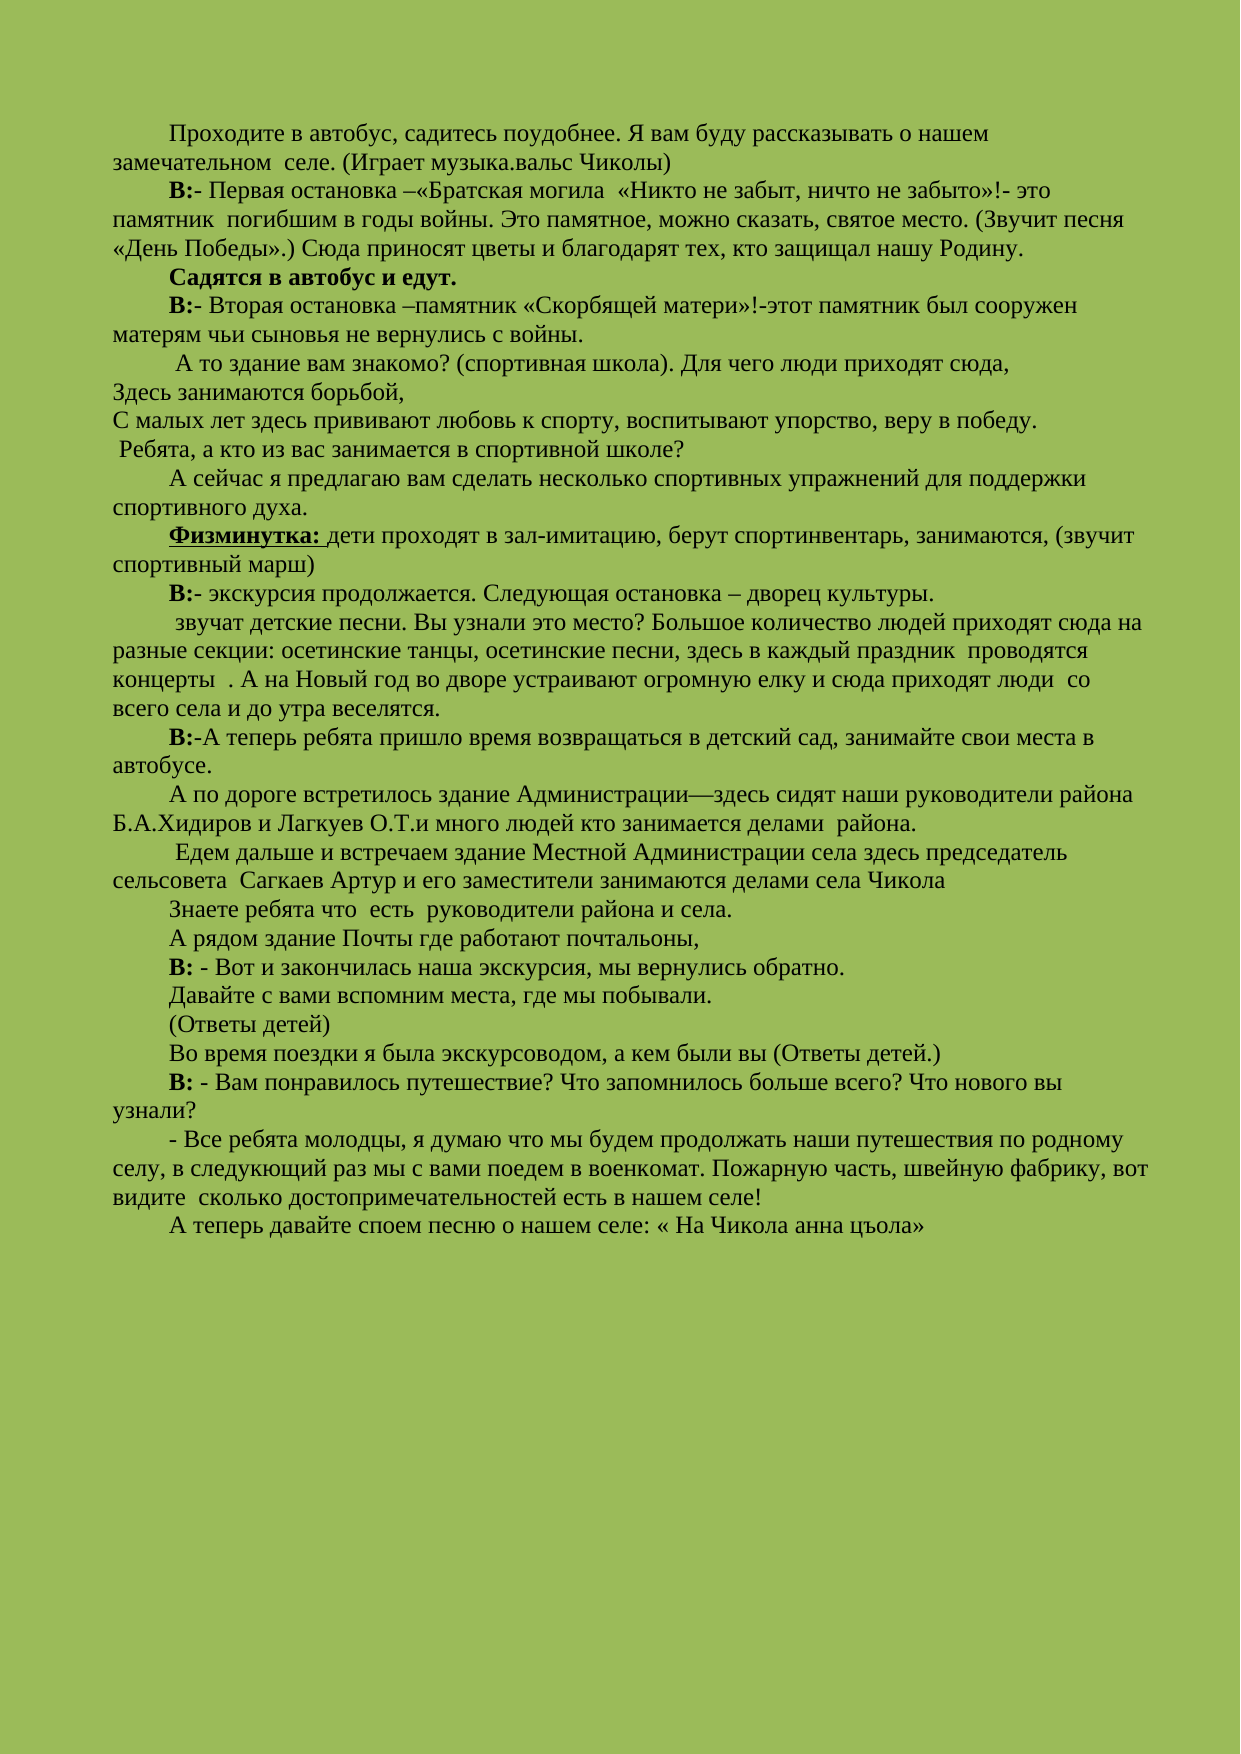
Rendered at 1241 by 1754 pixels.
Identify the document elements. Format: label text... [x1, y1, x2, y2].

text В:-А теперь ребята пришло время возвращаться в детский сад, занимайте свои места в автобусе. [112, 722, 1152, 779]
text Проходите в автобус, садитесь поудобнее. Я вам буду рассказывать о нашем замечательном селе. (Играет музыка.вальс Чиколы) [112, 118, 1152, 176]
text Знаете ребята что есть руководители района и села. [112, 894, 1152, 923]
text А сейчас я предлагаю вам сделать несколько спортивных упражнений для поддержки спортивного духа. [112, 463, 1152, 521]
text Во время поездки я была экскурсоводом, а кем были вы (Ответы детей.) [112, 1038, 1152, 1067]
text А по дороге встретилось здание Администрации—здесь сидят наши руководители района Б.А.Хидиров и Лагкуев О.Т.и много людей кто занимается делами района. [112, 779, 1152, 837]
text Здесь занимаются борьбой, [112, 377, 1152, 406]
text Давайте с вами вспомним места, где мы побывали. [112, 981, 1152, 1009]
text В: - Вам понравилось путешествие? Что запомнилось больше всего? Что нового вы узнали? [112, 1067, 1152, 1124]
text - Все ребята молодцы, я думаю что мы будем продолжать наши путешествия по родному селу, в следукющий раз мы с вами поедем в военкомат. Пожарную часть, швейную фабрику, вот видите сколько достопримечательностей есть в нашем селе! [112, 1124, 1152, 1211]
text А теперь давайте споем песню о нашем селе: « На Чикола анна цъола» [112, 1211, 1152, 1239]
text В:- экскурсия продолжается. Следующая остановка – дворец культуры. [112, 578, 1152, 607]
text Физминутка: дети проходят в зал-имитацию, берут спортинвентарь, занимаются, (звучит спортивный марш) [112, 521, 1152, 578]
text Садятся в автобус и едут. [112, 262, 1152, 291]
text (Ответы детей) [112, 1009, 1152, 1038]
text В:- Вторая остановка –памятник «Скорбящей матери»!-этот памятник был сооружен матерям чьи сыновья не вернулись с войны. [112, 291, 1152, 348]
text звучат детские песни. Вы узнали это место? Большое количество людей приходят сюда на разные секции: осетинские танцы, осетинские песни, здесь в каждый праздник проводятся концерты . А на Новый год во дворе устраивают огромную елку и сюда приходят люди со всего села и до утра веселятся. [112, 607, 1152, 722]
text А то здание вам знакомо? (спортивная школа). Для чего люди приходят сюда, [112, 348, 1152, 377]
text А рядом здание Почты где работают почтальоны, [112, 923, 1152, 952]
text Едем дальше и встречаем здание Местной Администрации села здесь председатель сельсовета Сагкаев Артур и его заместители занимаются делами села Чикола [112, 837, 1152, 894]
text С малых лет здесь прививают любовь к спорту, воспитывают упорство, веру в победу. [112, 406, 1152, 434]
text В: - Вот и закончилась наша экскурсия, мы вернулись обратно. [112, 952, 1152, 981]
text Ребята, а кто из вас занимается в спортивной школе? [112, 434, 1152, 463]
text В:- Первая остановка –«Братская могила «Никто не забыт, ничто не забыто»!- это памятник погибшим в годы войны. Это памятное, можно сказать, святое место. (Звучит песня «День Победы».) Сюда приносят цветы и благодарят тех, кто защищал нашу Родину. [112, 176, 1152, 262]
